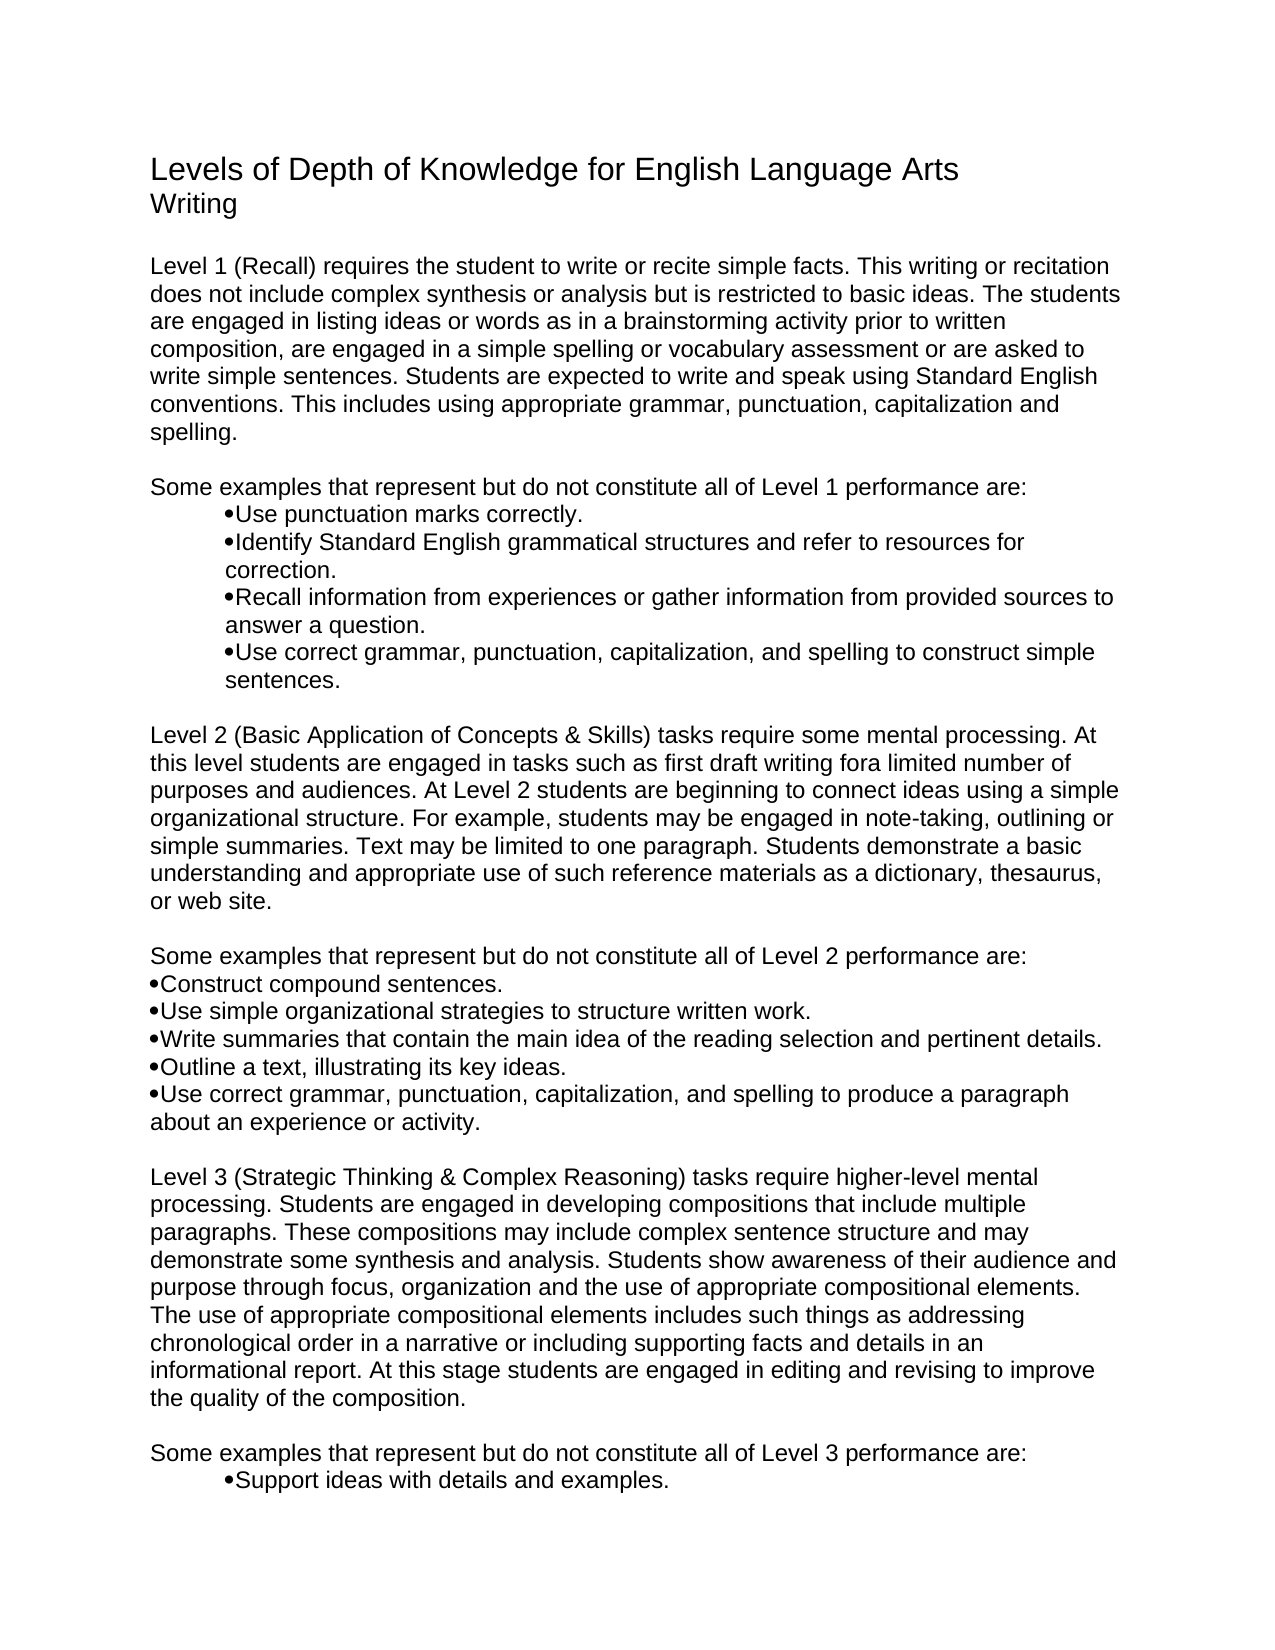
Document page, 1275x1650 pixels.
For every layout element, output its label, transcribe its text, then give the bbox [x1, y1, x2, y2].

text Some examples that represent but do not constitute all of Level 2 performance are: [150, 942, 1125, 969]
text Construct compound sentences. [150, 969, 1125, 997]
text Outline a text, illustrating its key ideas. [150, 1052, 1125, 1080]
text Writing [150, 187, 1125, 219]
text Level 3 (Strategic Thinking & Complex Reasoning) tasks require higher-level mental processing. Students are engaged in developing compositions that include multiple paragraphs. These compositions may include complex sentence structure and may demonstrate some synthesis and analysis. Students show awareness of their audience and purpose through focus, organization and the use of appropriate compositional elements. The use of appropriate compositional elements includes such things as addressing chronological order in a narrative or including supporting facts and details in an informational report. At this stage students are engaged in editing and revising to improve the quality of the composition. [150, 1163, 1125, 1411]
text Some examples that represent but do not constitute all of Level 1 performance are: [150, 473, 1125, 500]
text Use correct grammar, punctuation, capitalization, and spelling to produce a paragraph about an experience or activity. [150, 1080, 1125, 1135]
text Recall information from experiences or gather information from provided sources to answer a question. [225, 583, 1125, 638]
text Use punctuation marks correctly. [225, 500, 1125, 528]
text Use correct grammar, punctuation, capitalization, and spelling to construct simple sentences. [225, 638, 1125, 693]
text Levels of Depth of Knowledge for English Language Arts [150, 150, 1125, 187]
text Use simple organizational strategies to structure written work. [150, 997, 1125, 1025]
text Level 1 (Recall) requires the student to write or recite simple facts. This writing or recitation does not include complex synthesis or analysis but is restricted to basic ideas. The students are engaged in listing ideas or words as in a brainstorming activity prior to written composition, are engaged in a simple spelling or vocabulary assessment or are asked to write simple sentences. Students are expected to write and speak using Standard English conventions. This includes using appropriate grammar, punctuation, capitalization and spelling. [150, 252, 1125, 445]
text Identify Standard English grammatical structures and refer to resources for correction. [225, 528, 1125, 583]
text Support ideas with details and examples. [225, 1466, 1125, 1494]
text Write summaries that contain the main idea of the reading selection and pertinent details. [150, 1025, 1125, 1052]
text Level 2 (Basic Application of Concepts & Skills) tasks require some mental processing. At this level students are engaged in tasks such as first draft writing fora limited number of purposes and audiences. At Level 2 students are beginning to connect ideas using a simple organizational structure. For example, students may be engaged in note-taking, outlining or simple summaries. Text may be limited to one paragraph. Students demonstrate a basic understanding and appropriate use of such reference materials as a dictionary, thesaurus, or web site. [150, 721, 1125, 914]
text Some examples that represent but do not constitute all of Level 3 performance are: [150, 1439, 1125, 1466]
